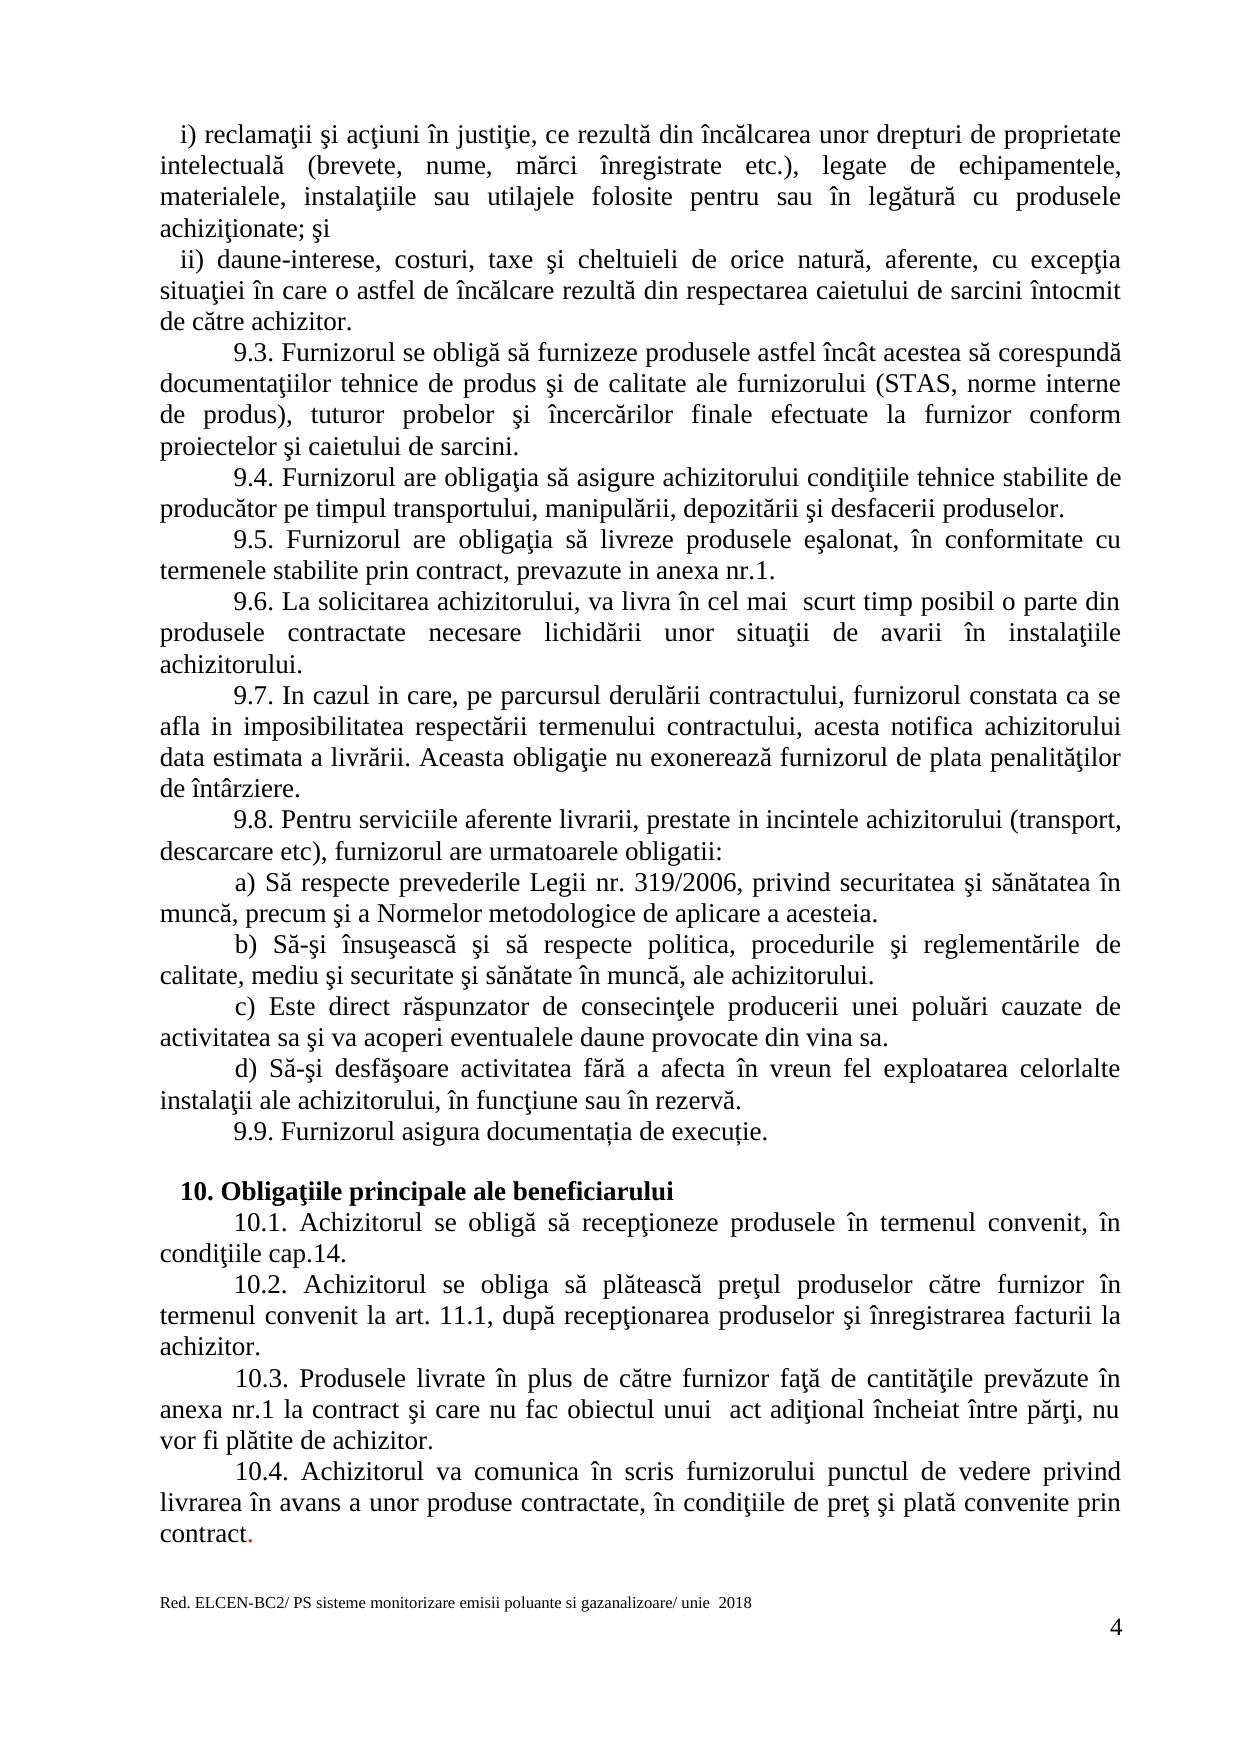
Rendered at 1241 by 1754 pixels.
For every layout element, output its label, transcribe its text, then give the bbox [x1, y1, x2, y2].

text d) Să-şi desfăşoare activitatea fără a afecta în vreun fel exploatarea celorlalte instalaţii ale achizitorului, în funcţiune sau în rezervă. [159, 1053, 1122, 1115]
text 9.4. Furnizorul are obligaţia să asigure achizitorului condiţiile tehnice stabilite de producător pe timpul transportului, manipulării, depozitării şi desfacerii produselor. [159, 461, 1122, 523]
text i) reclamaţii şi acţiuni în justiţie, ce rezultă din încălcarea unor drepturi de proprietate intelectuală (brevete, nume, mărci înregistrate etc.), legate de echipamentele, materialele, instalaţiile sau utilajele folosite pentru sau în legătură cu produsele achiziţionate; şi [159, 118, 1122, 243]
text 10. Obligaţiile principale ale beneficiarului [159, 1175, 1122, 1206]
text 10.4. Achizitorul va comunica în scris furnizorului punctul de vedere privind livrarea în avans a unor produse contractate, în condiţiile de preţ şi plată convenite prin contract. [159, 1455, 1122, 1548]
text 10.2. Achizitorul se obliga să plătească preţul produselor către furnizor în termenul convenit la art. 11.1, după recepţionarea produselor şi înregistrarea facturii la achizitor. [159, 1268, 1122, 1362]
text 9.6. La solicitarea achizitorului, va livra în cel mai scurt timp posibil o parte din produsele contractate necesare lichidării unor situaţii de avarii în instalaţiile achizitorului. [159, 585, 1122, 679]
text c) Este direct răspunzator de consecinţele producerii unei poluări cauzate de activitatea sa şi va acoperi eventualele daune provocate din vina sa. [159, 990, 1122, 1053]
text 9.9. Furnizorul asigura documentația de execuție. [159, 1115, 1122, 1146]
text 9.8. Pentru serviciile aferente livrarii, prestate in incintele achizitorului (transport, descarcare etc), furnizorul are urmatoarele obligatii: [159, 803, 1122, 866]
text 9.7. In cazul in care, pe parcursul derulării contractului, furnizorul constata ca se afla in imposibilitatea respectării termenului contractului, acesta notifica achizitorului data estimata a livrării. Aceasta obligaţie nu exonerează furnizorul de plata penalităţilor de întârziere. [159, 679, 1122, 803]
text 10.1. Achizitorul se obligă să recepţioneze produsele în termenul convenit, în condiţiile cap.14. [159, 1206, 1122, 1268]
text 9.5. Furnizorul are obligaţia să livreze produsele eşalonat, în conformitate cu termenele stabilite prin contract, prevazute in anexa nr.1. [159, 523, 1122, 585]
text 9.3. Furnizorul se obligă să furnizeze produsele astfel încât acestea să corespundă documentaţiilor tehnice de produs şi de calitate ale furnizorului (STAS, norme interne de produs), tuturor probelor şi încercărilor finale efectuate la furnizor conform proiectelor şi caietului de sarcini. [159, 336, 1122, 461]
text a) Să respecte prevederile Legii nr. 319/2006, privind securitatea şi sănătatea în muncă, precum şi a Normelor metodologice de aplicare a acesteia. [159, 866, 1122, 928]
text b) Să-şi însuşească şi să respecte politica, procedurile şi reglementările de calitate, mediu şi securitate şi sănătate în muncă, ale achizitorului. [159, 928, 1122, 990]
text ii) daune-interese, costuri, taxe şi cheltuieli de orice natură, aferente, cu excepţia situaţiei în care o astfel de încălcare rezultă din respectarea caietului de sarcini întocmit de către achizitor. [159, 243, 1122, 336]
text 10.3. Produsele livrate în plus de către furnizor faţă de cantităţile prevăzute în anexa nr.1 la contract şi care nu fac obiectul unui act adiţional încheiat între părţi, nu vor fi plătite de achizitor. [159, 1362, 1122, 1455]
